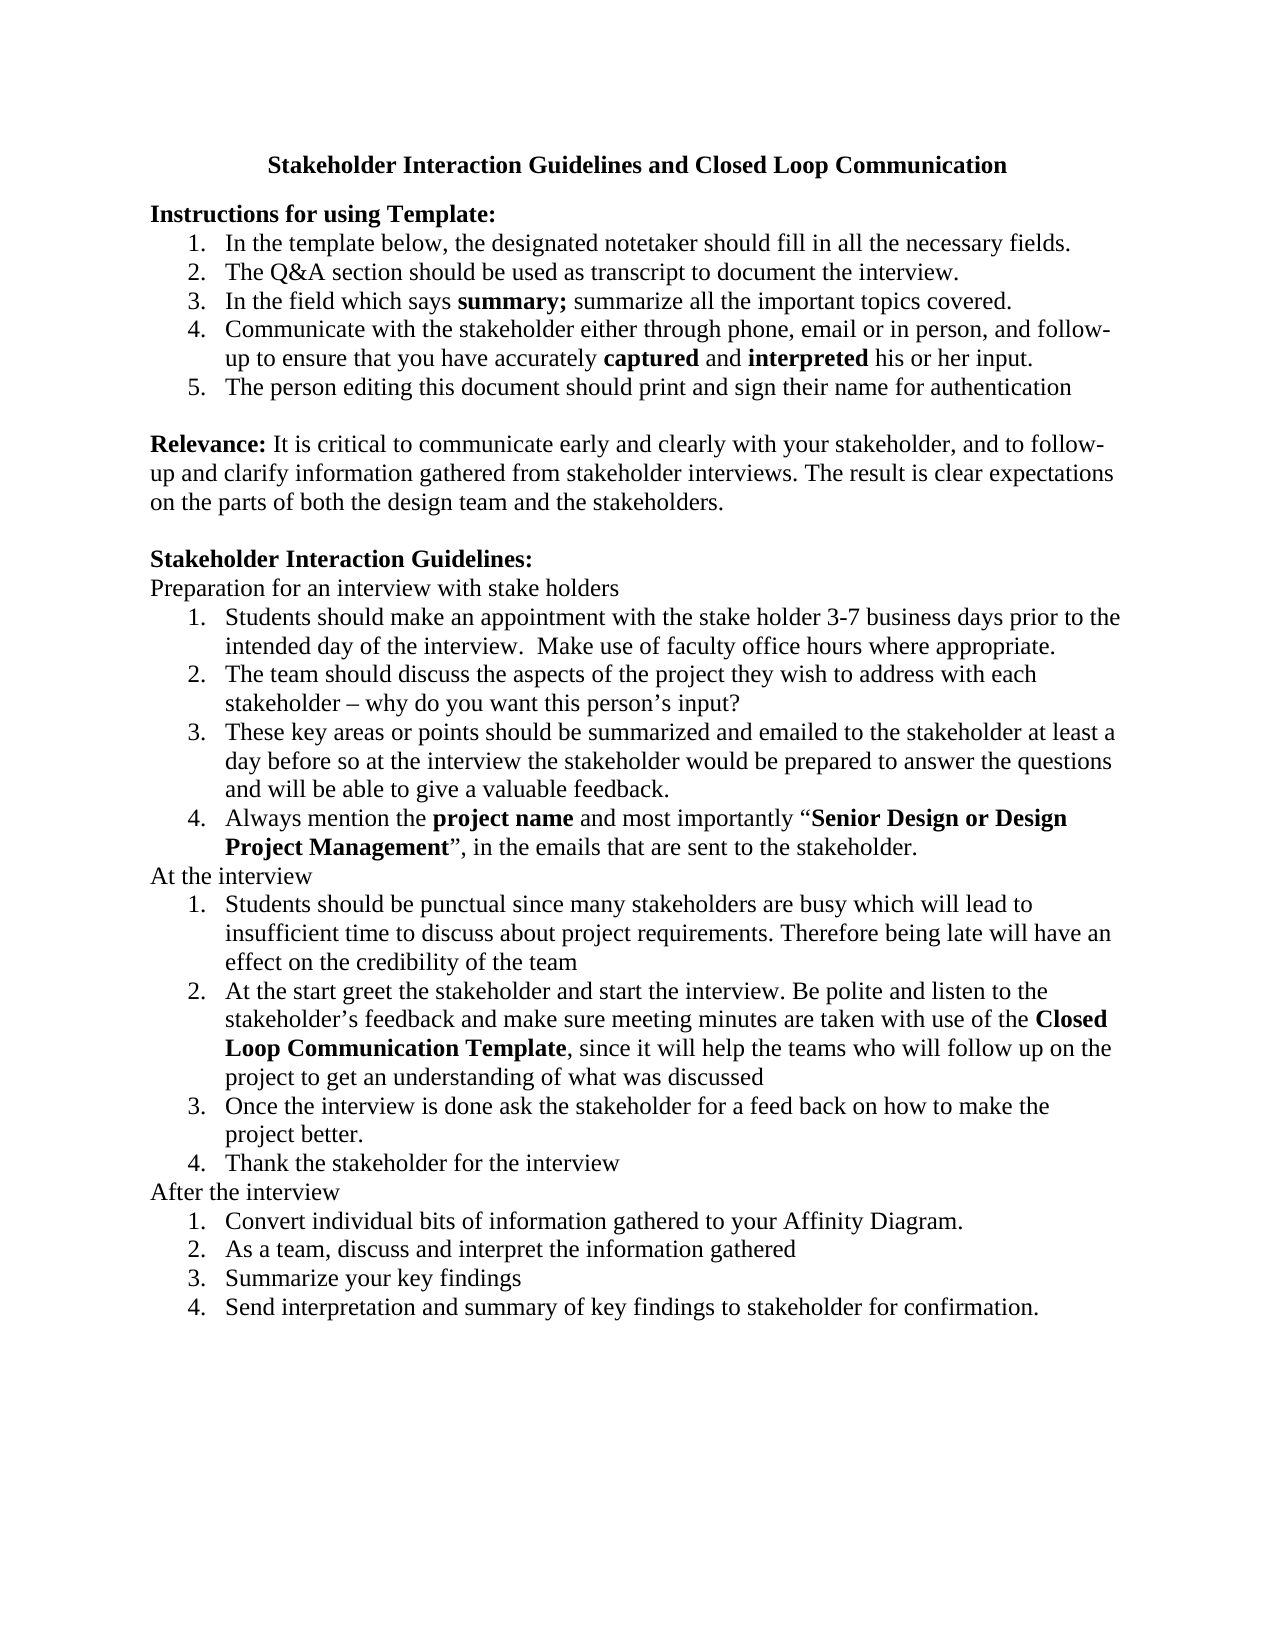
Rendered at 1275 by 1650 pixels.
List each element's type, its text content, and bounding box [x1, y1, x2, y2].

list Send interpretation and summary of key findings to stakeholder for confirmation. [187, 1292, 1125, 1321]
list Communicate with the stakeholder either through phone, email or in person, and follow-up to ensure that you have accurately captured and interpreted his or her input. [187, 314, 1125, 372]
list Students should make an appointment with the stake holder 3-7 business days prior to the intended day of the interview. Make use of faculty office hours where appropriate. [187, 602, 1125, 659]
list Thank the stakeholder for the interview [187, 1148, 1125, 1177]
list At the start greet the stakeholder and start the interview. Be polite and listen to the stakeholder’s feedback and make sure meeting minutes are taken with use of the Closed Loop Communication Template, since it will help the teams who will follow up on the project to get an understanding of what was discussed [187, 976, 1125, 1091]
text Stakeholder Interaction Guidelines: [150, 544, 1125, 573]
list Summarize your key findings [187, 1263, 1125, 1292]
text Stakeholder Interaction Guidelines and Closed Loop Communication [150, 150, 1125, 179]
text After the interview [150, 1177, 1125, 1206]
text Preparation for an interview with stake holders [150, 573, 1125, 602]
text At the interview [150, 861, 1125, 889]
list As a team, discuss and interpret the information gathered [187, 1234, 1125, 1263]
list Students should be punctual since many stakeholders are busy which will lead to insufficient time to discuss about project requirements. Therefore being late will have an effect on the credibility of the team [187, 889, 1125, 976]
text Instructions for using Template: [150, 199, 1125, 228]
list Convert individual bits of information gathered to your Affinity Diagram. [187, 1206, 1125, 1234]
list The person editing this document should print and sign their name for authentication [187, 372, 1125, 401]
list These key areas or points should be summarized and emailed to the stakeholder at least a day before so at the interview the stakeholder would be prepared to answer the questions and will be able to give a valuable feedback. [187, 717, 1125, 803]
list In the field which says summary; summarize all the important topics covered. [187, 286, 1125, 314]
list Always mention the project name and most importantly “Senior Design or Design Project Management”, in the emails that are sent to the stakeholder. [187, 803, 1125, 861]
list The team should discuss the aspects of the project they wish to address with each stakeholder – why do you want this person’s input? [187, 659, 1125, 717]
list Once the interview is done ask the stakeholder for a feed back on how to make the project better. [187, 1091, 1125, 1148]
list The Q&A section should be used as transcript to document the interview. [187, 257, 1125, 286]
list In the template below, the designated notetaker should fill in all the necessary fields. [187, 228, 1125, 257]
text Relevance: It is critical to communicate early and clearly with your stakeholder, and to follow-up and clarify information gathered from stakeholder interviews. The result is clear expectations on the parts of both the design team and the stakeholders. [150, 429, 1125, 516]
